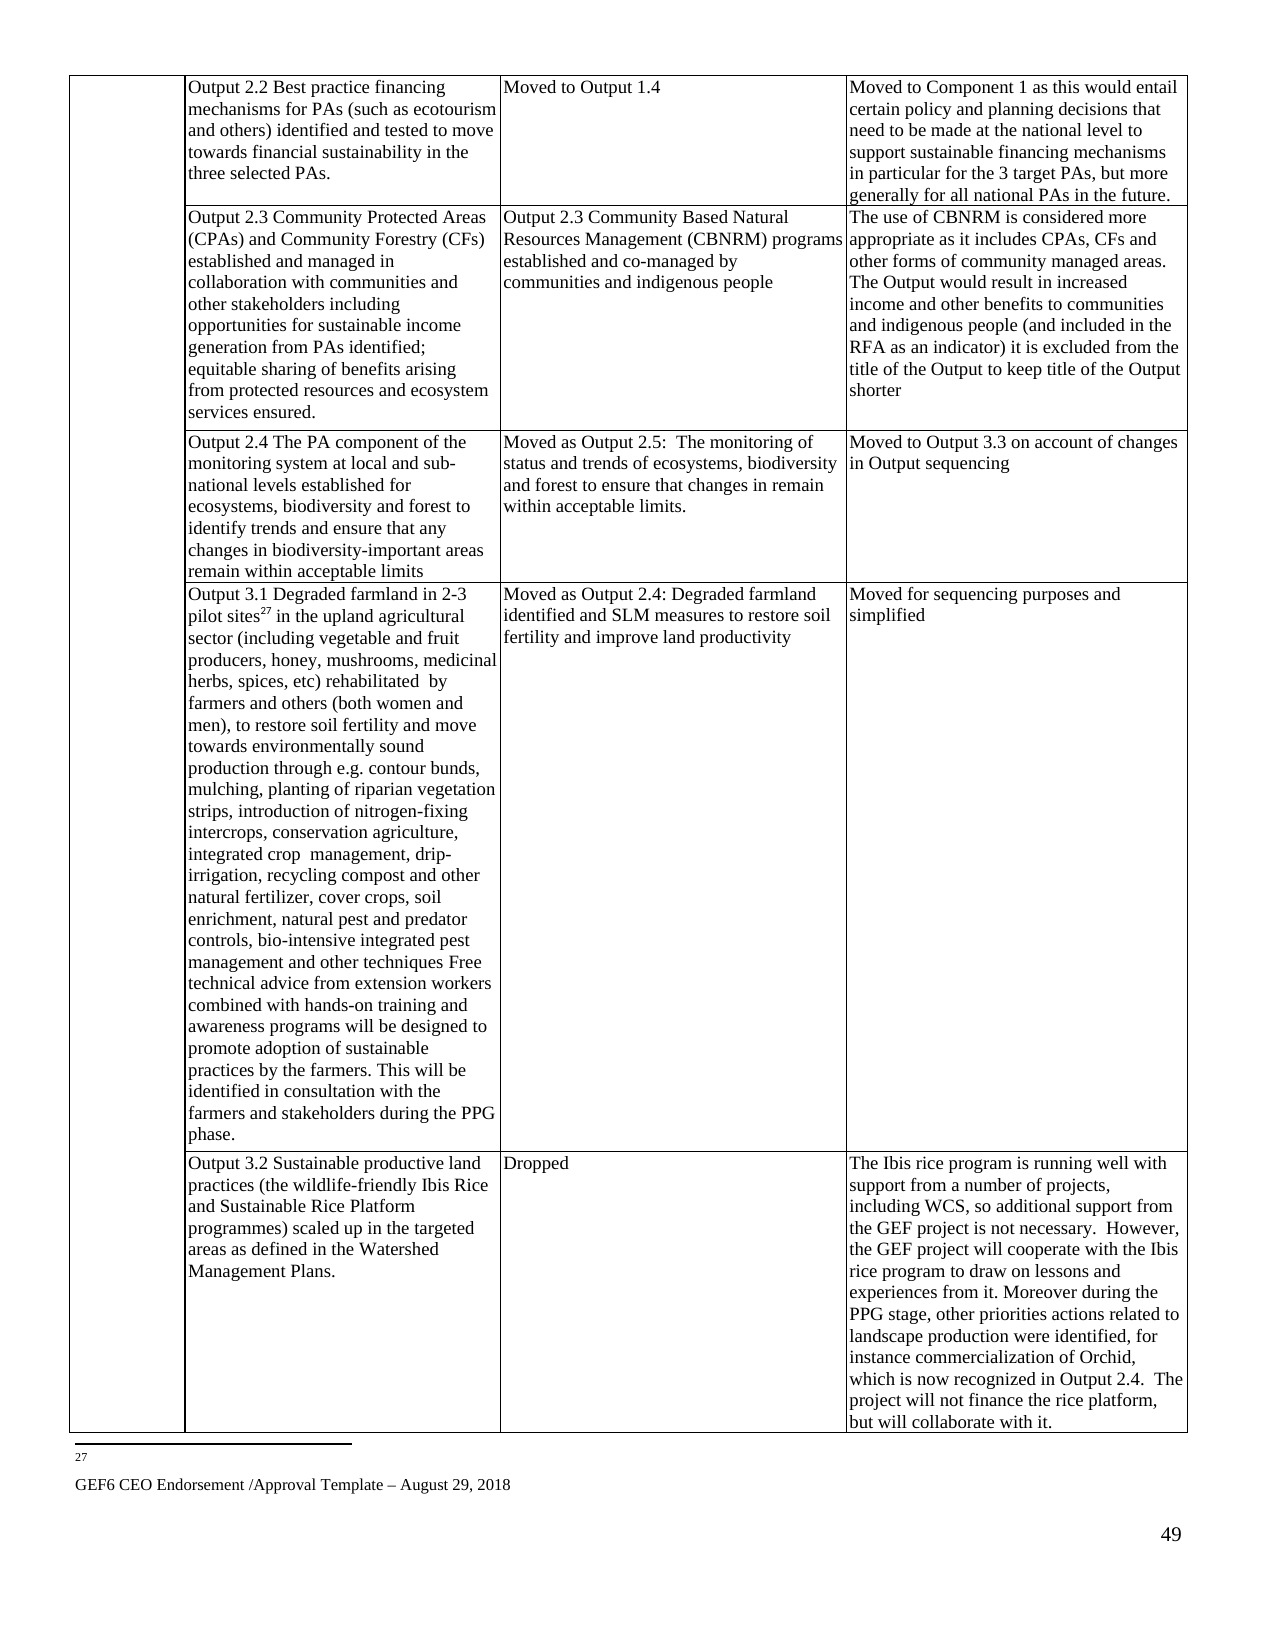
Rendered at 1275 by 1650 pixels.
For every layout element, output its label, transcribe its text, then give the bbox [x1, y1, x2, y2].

table_cell Moved for sequencing purposes and simplified [847, 583, 1187, 1151]
table_cell Output 2.3 Community Based Natural Resources Management (CBNRM) programs established and co-managed by communities and indigenous people [501, 206, 846, 430]
table_cell Dropped [501, 1152, 846, 1432]
table_cell Output 2.2 Best practice financing mechanisms for PAs (such as ecotourism and others) identified and tested to move towards financial sustainability in the three selected PAs. [186, 76, 500, 205]
table_cell Output 3.1 Degraded farmland in 2-3 pilot sites in the upland agricultural sector (including vegetable and fruit producers, honey, mushrooms, medicinal herbs, spices, etc) rehabilitated by farmers and others (both women and men), to restore soil fertility and move towards environmentally sound production through e.g. contour bunds, mulching, planting of riparian vegetation strips, introduction of nitrogen-fixing intercrops, conservation agriculture, integrated crop management, drip-irrigation, recycling compost and other natural fertilizer, cover crops, soil enrichment, natural pest and predator controls, bio-intensive integrated pest management and other techniques Free technical advice from extension workers combined with hands-on training and awareness programs will be designed to promote adoption of sustainable practices by the farmers. This will be identified in consultation with the farmers and stakeholders during the PPG phase. [186, 583, 500, 1151]
table_cell Moved to Output 3.3 on account of changes in Output sequencing [847, 431, 1187, 582]
table_cell Output 3.2 Sustainable productive land practices (the wildlife-friendly Ibis Rice and Sustainable Rice Platform programmes) scaled up in the targeted areas as defined in the Watershed Management Plans. [186, 1152, 500, 1432]
table_cell Moved as Output 2.5: The monitoring of status and trends of ecosystems, biodiversity and forest to ensure that changes in remain within acceptable limits. [501, 431, 846, 582]
table_cell Output 2.3 Community Protected Areas (CPAs) and Community Forestry (CFs) established and managed in collaboration with communities and other stakeholders including opportunities for sustainable income generation from PAs identified; equitable sharing of benefits arising from protected resources and ecosystem services ensured. [186, 206, 500, 430]
table_cell Output 2.4 The PA component of the monitoring system at local and sub-national levels established for ecosystems, biodiversity and forest to identify trends and ensure that any changes in biodiversity-important areas remain within acceptable limits [186, 431, 500, 582]
table_cell Moved to Output 1.4 [501, 76, 846, 205]
table_cell The use of CBNRM is considered more appropriate as it includes CPAs, CFs and other forms of community managed areas. The Output would result in increased income and other benefits to communities and indigenous people (and included in the RFA as an indicator) it is excluded from the title of the Output to keep title of the Output shorter [847, 206, 1187, 430]
table_cell The Ibis rice program is running well with support from a number of projects, including WCS, so additional support from the GEF project is not necessary. However, the GEF project will cooperate with the Ibis rice program to draw on lessons and experiences from it. Moreover during the PPG stage, other priorities actions related to landscape production were identified, for instance commercialization of Orchid, which is now recognized in Output 2.4. The project will not finance the rice platform, but will collaborate with it. [847, 1152, 1187, 1432]
table_cell Moved to Component 1 as this would entail certain policy and planning decisions that need to be made at the national level to support sustainable financing mechanisms in particular for the 3 target PAs, but more generally for all national PAs in the future. [847, 76, 1187, 205]
table_cell Moved as Output 2.4: Degraded farmland identified and SLM measures to restore soil fertility and improve land productivity [501, 583, 846, 1151]
